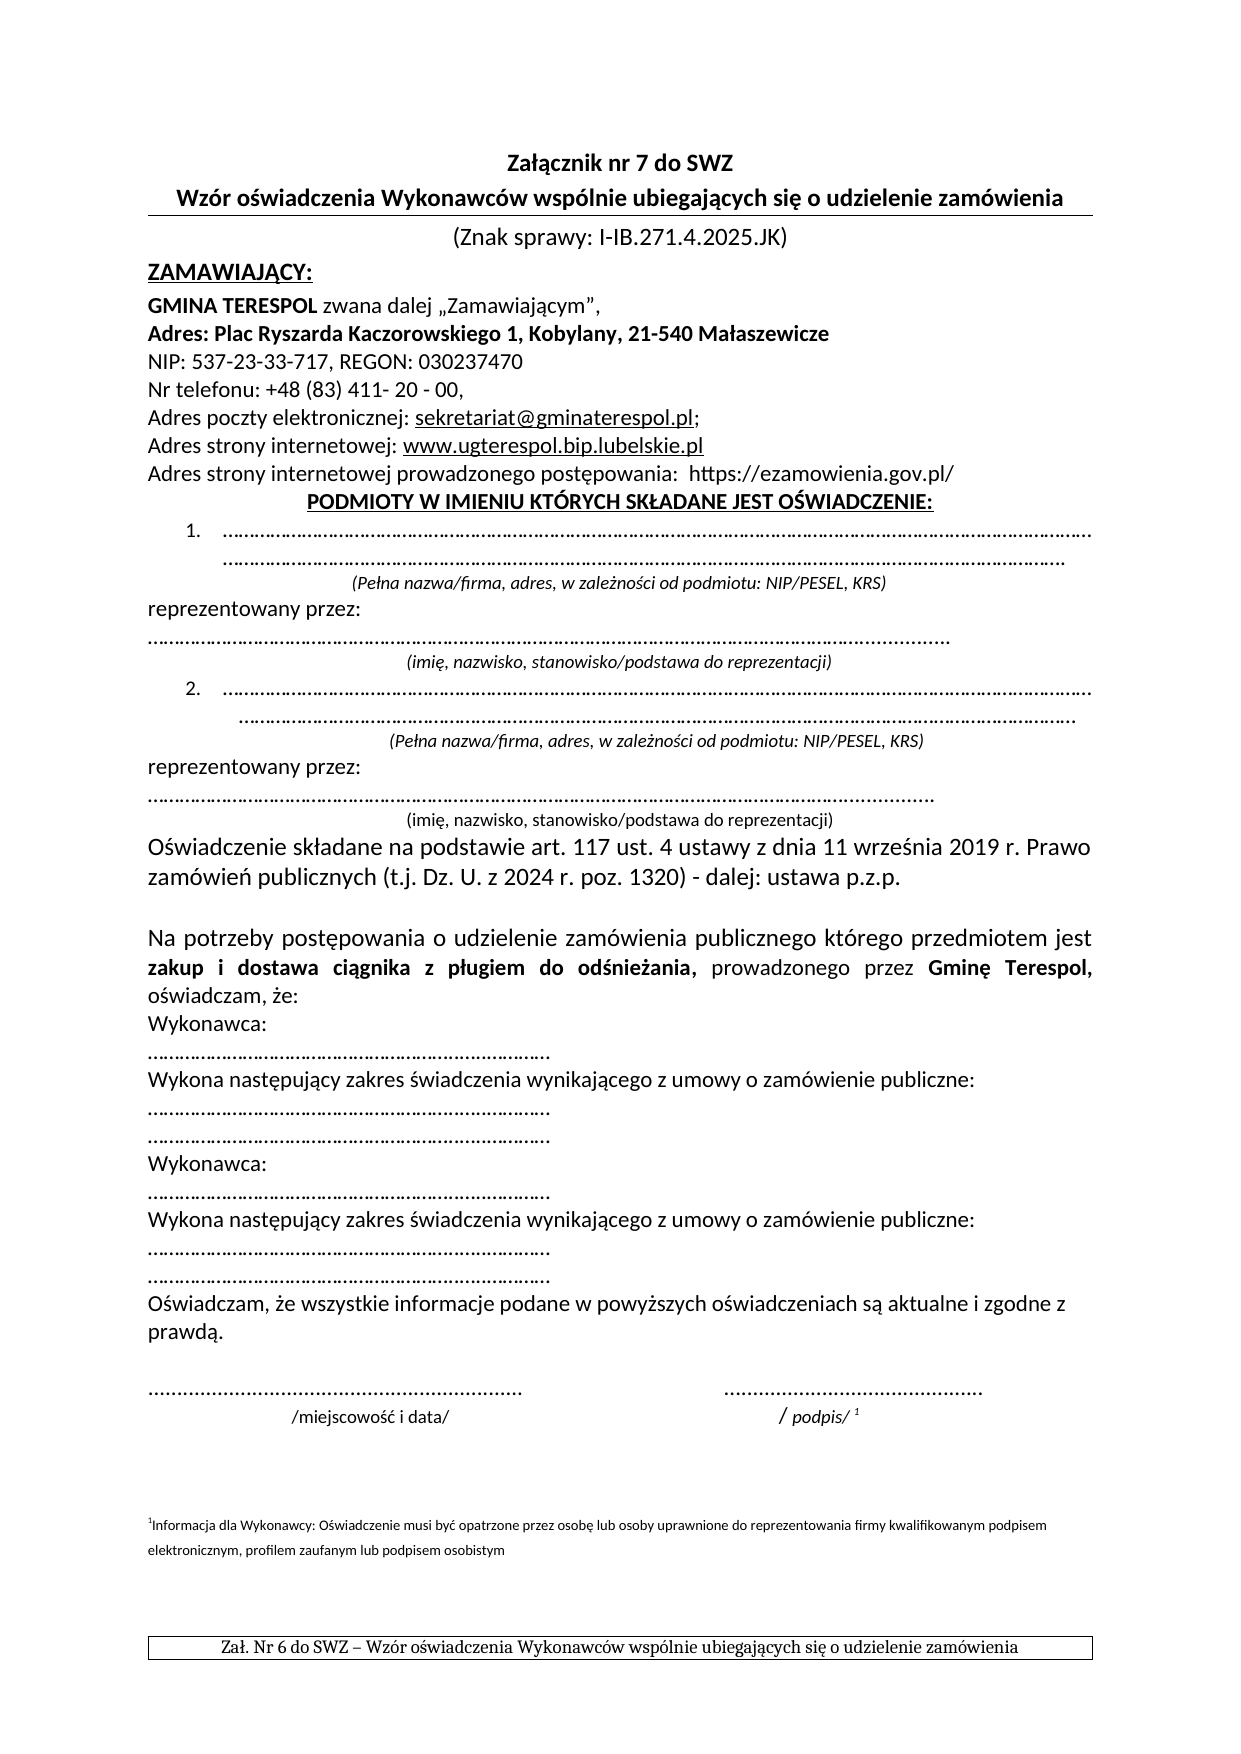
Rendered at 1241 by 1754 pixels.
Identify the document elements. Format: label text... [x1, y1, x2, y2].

text 1Informacja dla Wykonawcy: Oświadczenie musi być opatrzone przez osobę lub osoby uprawnione do reprezentowania firmy kwalifikowanym podpisem elektronicznym, profilem zaufanym lub podpisem osobistym [148, 1485, 1093, 1589]
text PODMIOTY W IMIENIU KTÓRYCH SKŁADANE JEST OŚWIADCZENIE: [148, 487, 1093, 515]
text (imię, nazwisko, stanowisko/podstawa do reprezentacji) [148, 808, 1093, 831]
text Wzór oświadczenia Wykonawców wspólnie ubiegających się o udzielenie zamówienia [148, 183, 1093, 215]
text Wykonawca: [148, 1149, 1093, 1177]
text (Pełna nazwa/firma, adres, w zależności od podmiotu: NIP/PESEL, KRS) [148, 571, 1093, 594]
text (imię, nazwisko, stanowisko/podstawa do reprezentacji) [148, 650, 1093, 673]
text Nr telefonu: +48 (83) 411- 20 - 00, [148, 375, 1093, 403]
text Wykona następujący zakres świadczenia wynikającego z umowy o zamówienie publiczne: [148, 1205, 1093, 1233]
text Adres strony internetowej prowadzonego postępowania: https://ezamowienia.gov.pl/ [148, 459, 1093, 487]
text …………………………………………………..…..………… [148, 1037, 1093, 1065]
text …………………………………………………..…..………… [148, 1233, 1093, 1261]
text (Znak sprawy: I-IB.271.4.2025.JK) [148, 221, 1093, 251]
text Wykonawca: [148, 1009, 1093, 1037]
text …………………………………………………..…..………… [148, 1121, 1093, 1149]
text /miejscowość i data/ / podpis/ 1 [148, 1401, 1093, 1485]
text Wykona następujący zakres świadczenia wynikającego z umowy o zamówienie publiczne: [148, 1065, 1093, 1093]
text Na potrzeby postępowania o udzielenie zamówienia publicznego którego przedmiotem jest zakup i dostawa ciągnika z pługiem do odśnieżania, prowadzonego przez Gminę Terespol, oświadczam, że: [148, 922, 1093, 1009]
text Oświadczam, że wszystkie informacje podane w powyższych oświadczeniach są aktualne i zgodne z prawdą. [148, 1289, 1093, 1345]
text Oświadczenie składane na podstawie art. 117 ust. 4 ustawy z dnia 11 września 2019 r. Prawo zamówień publicznych (t.j. Dz. U. z 2024 r. poz. 1320) - dalej: ustawa p.z.p. [148, 831, 1093, 892]
text reprezentowany przez: ………………………………………………………………………………………………………………………................ [148, 594, 1093, 650]
text ................................................................. ............................................. [148, 1373, 1093, 1401]
text ZAMAWIAJĄCY: [148, 256, 1093, 286]
text …………………………………………………..…..………… [148, 1177, 1093, 1205]
text Adres strony internetowej: www.ugterespol.bip.lubelskie.pl [148, 431, 1093, 459]
text …………………………………………………..…..………… [148, 1093, 1093, 1121]
text reprezentowany przez: ……………………………………………………………………………………………………………………................ [148, 752, 1093, 808]
list ………………………………………………………………………………………………………………………………………………………………………………………………………………………………………………………………………………………………. [185, 515, 1093, 571]
text Adres: Plac Ryszarda Kaczorowskiego 1, Kobylany, 21-540 Małaszewicze [148, 319, 1093, 347]
text …………………………………………………..…..………… [148, 1261, 1093, 1289]
text NIP: 537-23-33-717, REGON: 030237470 [148, 347, 1093, 375]
text Załącznik nr 7 do SWZ [148, 148, 1093, 178]
text Adres poczty elektronicznej: sekretariat@gminaterespol.pl; [148, 403, 1093, 431]
list ……………………………………………………………………………………………………………………………………………………………………………………………………………………………………………………………………………………………… (Pełna nazwa/firma, adres, w zależności od podmiotu: NIP/PESEL, KRS) [185, 673, 1093, 752]
text GMINA TERESPOL zwana dalej „Zamawiającym”, [148, 291, 1093, 319]
